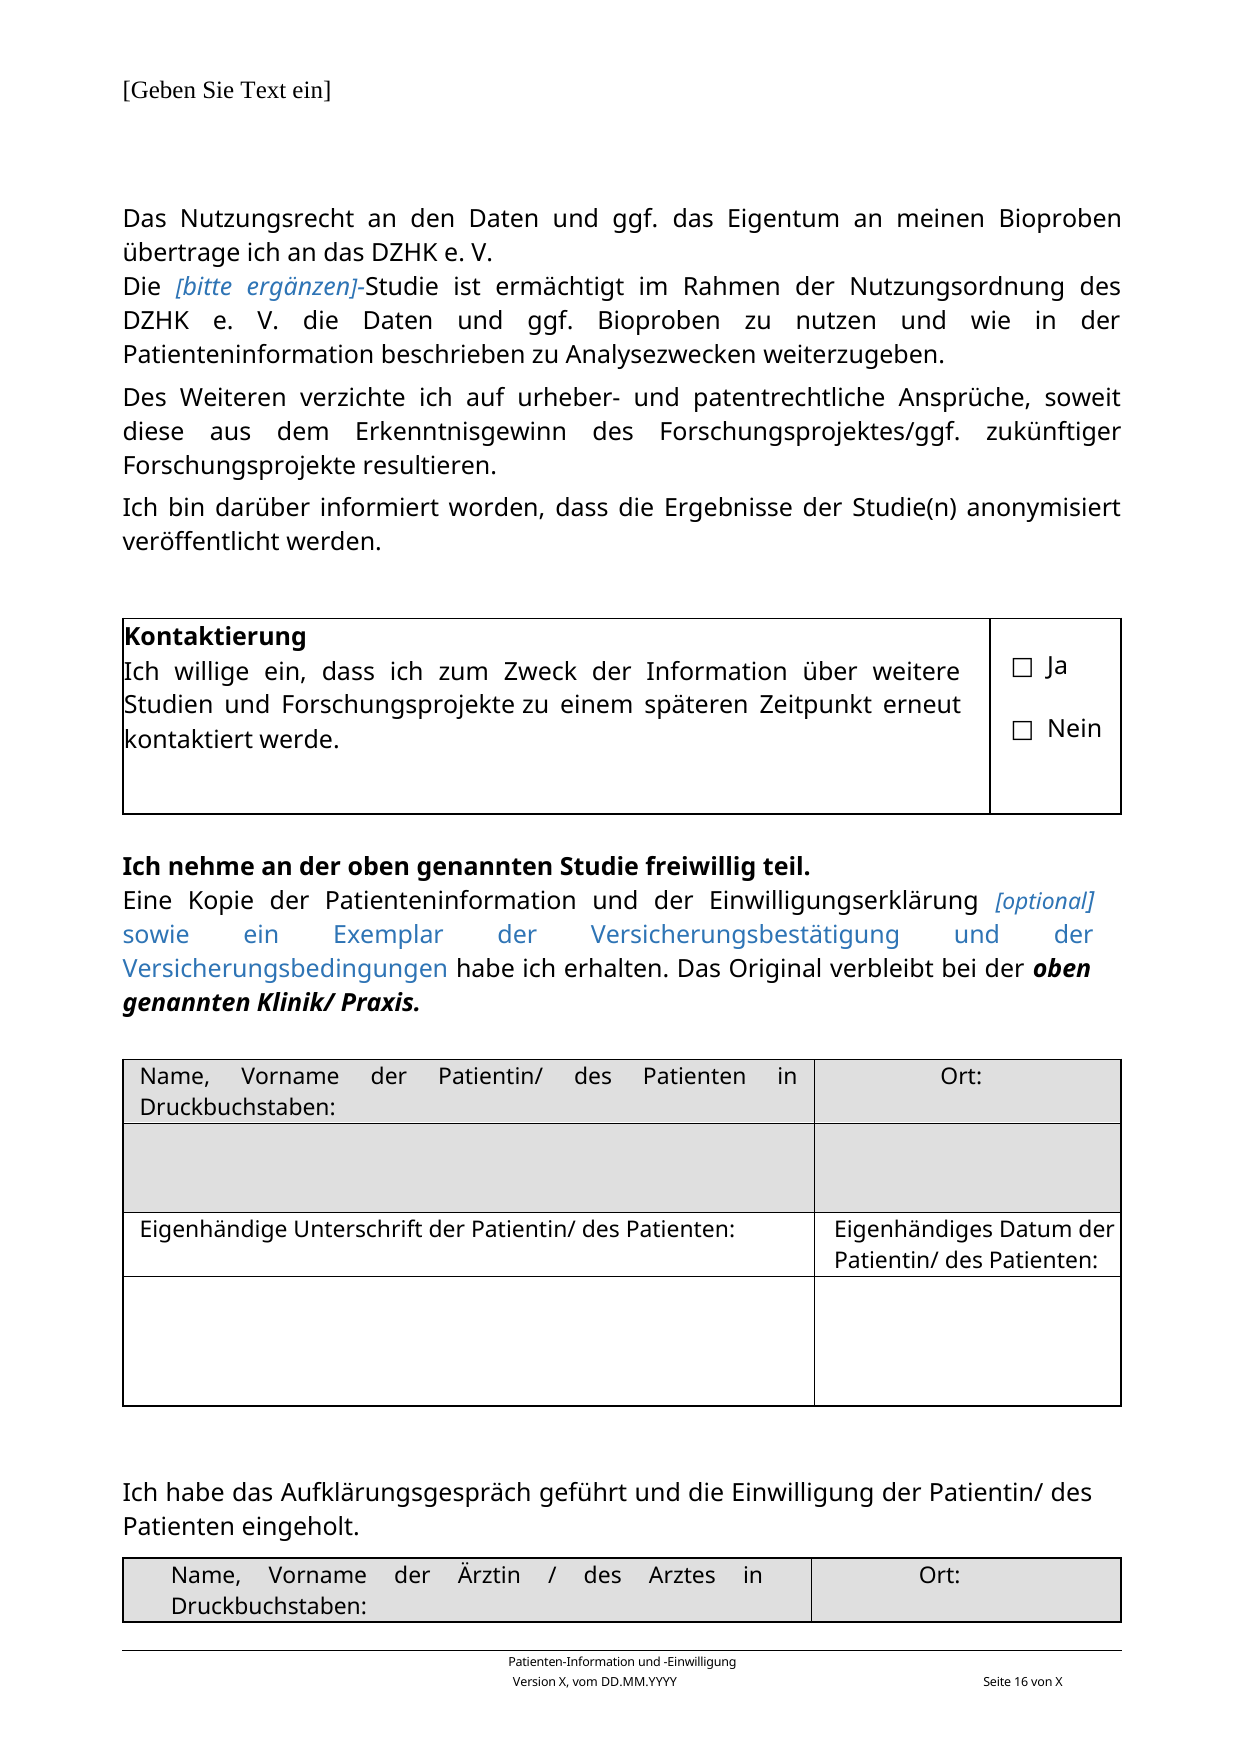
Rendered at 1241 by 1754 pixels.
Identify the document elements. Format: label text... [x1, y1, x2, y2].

table_header □ Ja □ Nein [991, 619, 1120, 813]
table_cell [124, 1277, 814, 1405]
table_header Name, Vorname der Ärztin / des Arztes in Druckbuchstaben: [124, 1559, 811, 1621]
table_header Ort: [815, 1060, 1120, 1122]
table_header Kontaktierung Ich willige ein, dass ich zum Zweck der Information über weitere Studien und Forschungsprojekte zu einem späteren Zeitpunkt erneut kontaktiert werde. [124, 619, 989, 813]
table_header Ort: [812, 1559, 1120, 1621]
text Des Weiteren verzichte ich auf urheber- und patentrechtliche Ansprüche, soweit diese aus dem Erkenntnisgewinn des Forschungsprojektes/ggf. zukünftiger Forschungsprojekte resultieren. [122, 379, 1122, 481]
text Ich habe das Aufklärungsgespräch geführt und die Einwilligung der Patientin/ des Patienten eingeholt. [122, 1475, 1094, 1543]
table_cell [815, 1124, 1120, 1212]
table_cell [124, 1124, 814, 1212]
text Die [bitte ergänzen]-Studie ist ermächtigt im Rahmen der Nutzungsordnung des DZHK e. V. die Daten und ggf. Bioproben zu nutzen und wie in der Patienteninformation beschrieben zu Analysezwecken weiterzugeben. [122, 269, 1122, 371]
table_cell Eigenhändige Unterschrift der Patientin/ des Patienten: [124, 1213, 814, 1276]
table_cell [815, 1277, 1120, 1405]
table_cell Eigenhändiges Datum der Patientin/ des Patienten: [815, 1213, 1120, 1276]
text Eine Kopie der Patienteninformation und der Einwilligungserklärung [optional] sowie ein Exemplar der Versicherungsbestätigung und der Versicherungsbedingungen habe ich erhalten. Das Original verbleibt bei der oben genannten Klinik/ Praxis. [122, 882, 1094, 1019]
text Ich bin darüber informiert worden, dass die Ergebnisse der Studie(n) anonymisiert veröffentlicht werden. [122, 490, 1122, 558]
text Ich nehme an der oben genannten Studie freiwillig teil. [122, 848, 1122, 882]
text Das Nutzungsrecht an den Daten und ggf. das Eigentum an meinen Bioproben übertrage ich an das DZHK e. V. [122, 201, 1122, 269]
table_header Name, Vorname der Patientin/ des Patienten in Druckbuchstaben: [124, 1060, 814, 1122]
